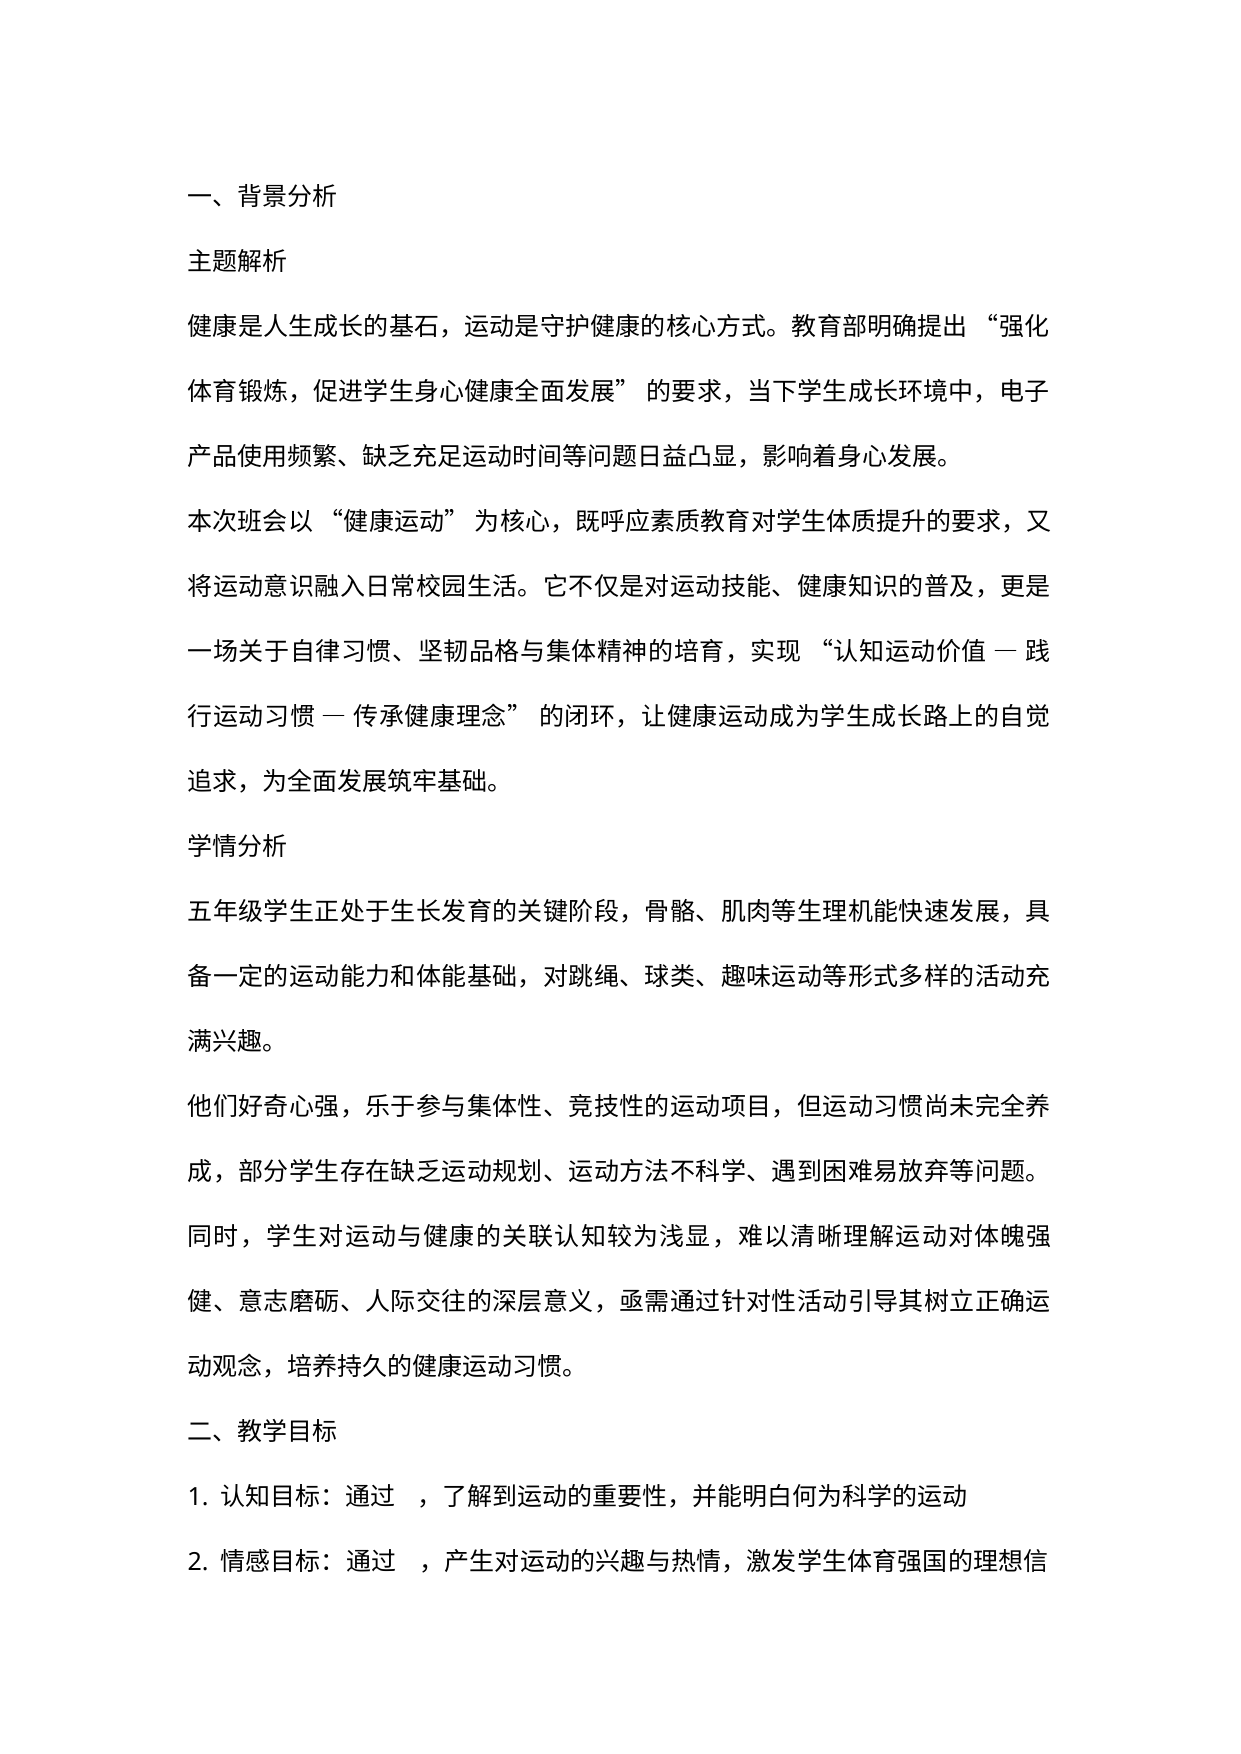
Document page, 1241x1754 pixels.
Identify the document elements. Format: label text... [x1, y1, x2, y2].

list 教学目标 [187, 1397, 1053, 1462]
list 背景分析 [187, 162, 1053, 227]
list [187, 1527, 1053, 1592]
list 学情分析 [187, 812, 1053, 877]
list 健康是人生成长的基石，运动是守护健康的核心方式。教育部明确提出 “强化体育锻炼，促进学生身心健康全面发展” 的要求，当下学生成长环境中，电子产品使用频繁、缺乏充足运动时间等问题日益凸显，影响着身心发展。 [187, 292, 1053, 487]
list 他们好奇心强，乐于参与集体性、竞技性的运动项目，但运动习惯尚未完全养成，部分学生存在缺乏运动规划、运动方法不科学、遇到困难易放弃等问题。同时，学生对运动与健康的关联认知较为浅显，难以清晰理解运动对体魄强健、意志磨砺、人际交往的深层意义，亟需通过针对性活动引导其树立正确运动观念，培养持久的健康运动习惯。 [187, 1072, 1053, 1397]
list 认知目标：通过 ，了解到运动的重要性，并能明白何为科学的运动 [187, 1462, 1053, 1527]
list 主题解析 [187, 227, 1053, 292]
list 本次班会以 “健康运动” 为核心，既呼应素质教育对学生体质提升的要求，又将运动意识融入日常校园生活。它不仅是对运动技能、健康知识的普及，更是一场关于自律习惯、坚韧品格与集体精神的培育，实现 “认知运动价值 — 践行运动习惯 — 传承健康理念” 的闭环，让健康运动成为学生成长路上的自觉追求，为全面发展筑牢基础。 [187, 487, 1053, 812]
list 五年级学生正处于生长发育的关键阶段，骨骼、肌肉等生理机能快速发展，具备一定的运动能力和体能基础，对跳绳、球类、趣味运动等形式多样的活动充满兴趣。 [187, 877, 1053, 1072]
